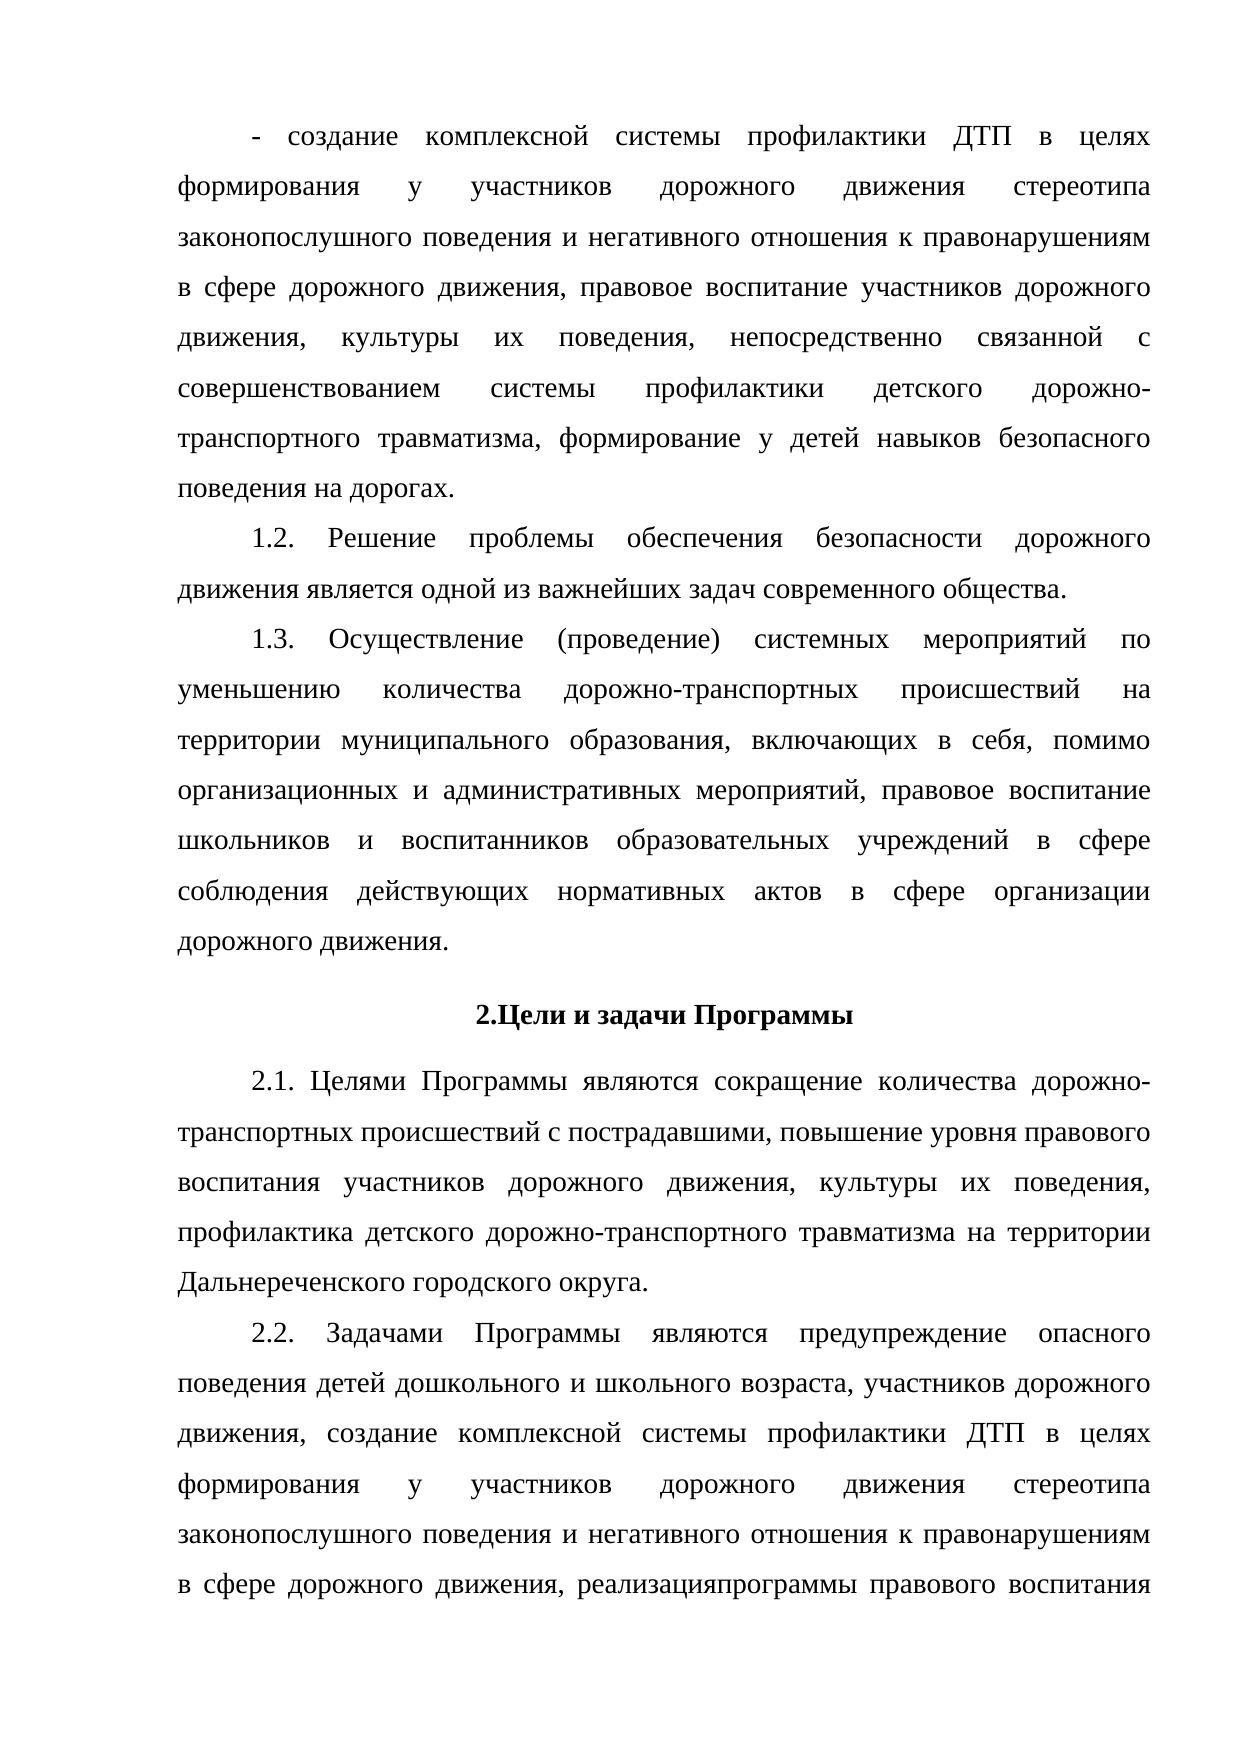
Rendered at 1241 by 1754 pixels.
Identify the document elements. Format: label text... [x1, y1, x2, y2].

text - создание комплексной системы профилактики ДТП в целях формирования у участников дорожного движения стереотипа законопослушного поведения и негативного отношения к правонарушениям в сфере дорожного движения, правовое воспитание участников дорожного движения, культуры их поведения, непосредственно связанной с совершенствованием системы профилактики детского дорожно-транспортного травматизма, формирование у детей навыков безопасного поведения на дорогах. [177, 118, 1152, 504]
text 2.Цели и задачи Программы [177, 1001, 1152, 1031]
text 1.3. Осуществление (проведение) системных мероприятий по уменьшению количества дорожно-транспортных происшествий на территории муниципального образования, включающих в себя, помимо организационных и административных мероприятий, правовое воспитание школьников и воспитанников образовательных учреждений в сфере соблюдения действующих нормативных актов в сфере организации дорожного движения. [177, 621, 1152, 957]
text 2.1. Целями Программы являются сокращение количества дорожно-транспортных происшествий с пострадавшими, повышение уровня правового воспитания участников дорожного движения, культуры их поведения, профилактика детского дорожно-транспортного травматизма на территории Дальнереченского городского округа. [177, 1063, 1152, 1298]
text 1.2. Решение проблемы обеспечения безопасности дорожного движения является одной из важнейших задач современного общества. [177, 521, 1152, 604]
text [177, 1315, 1152, 1600]
